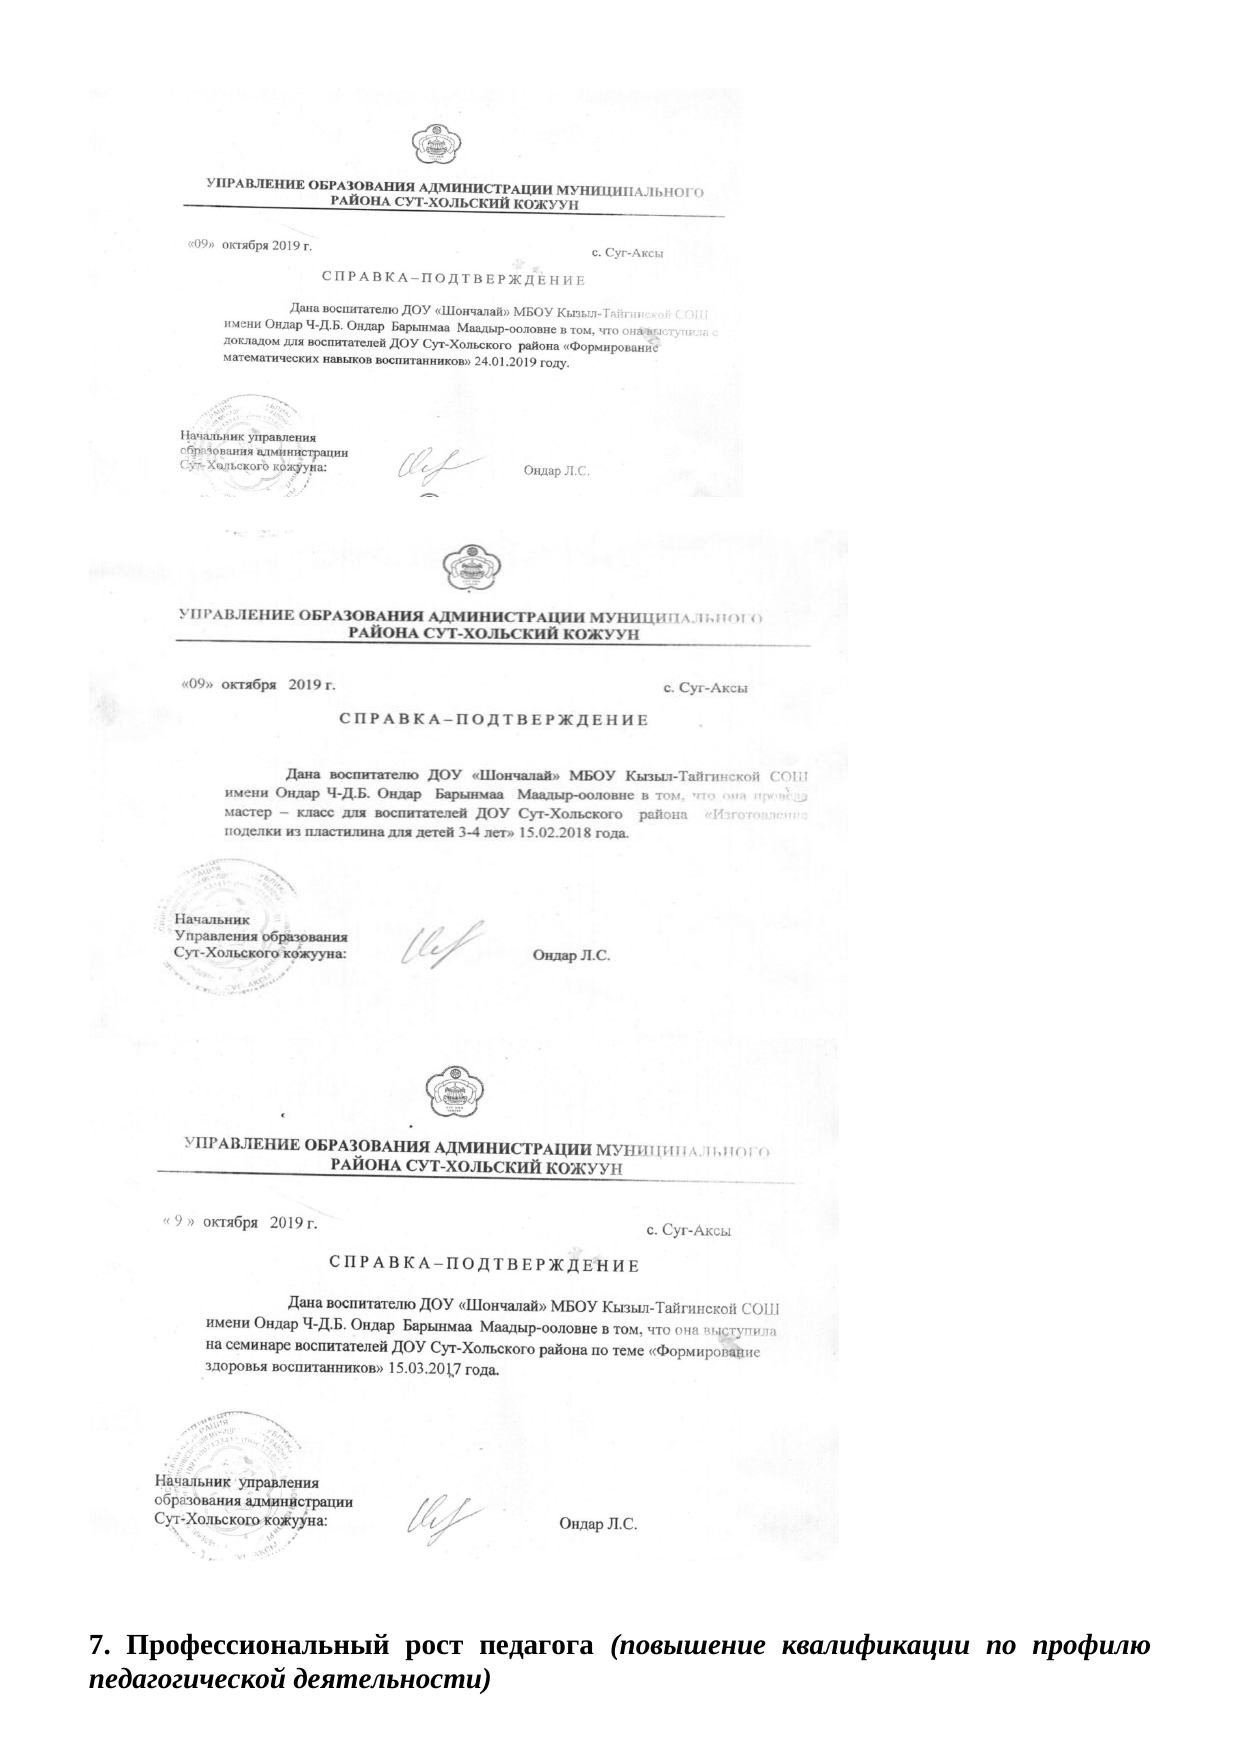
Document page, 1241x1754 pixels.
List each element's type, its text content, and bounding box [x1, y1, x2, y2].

text 7. Профессиональный рост педагога (повышение квалификации по профилю педагогической деятельности) [89, 1627, 1152, 1694]
picture [88, 530, 848, 1561]
picture [88, 88, 744, 497]
